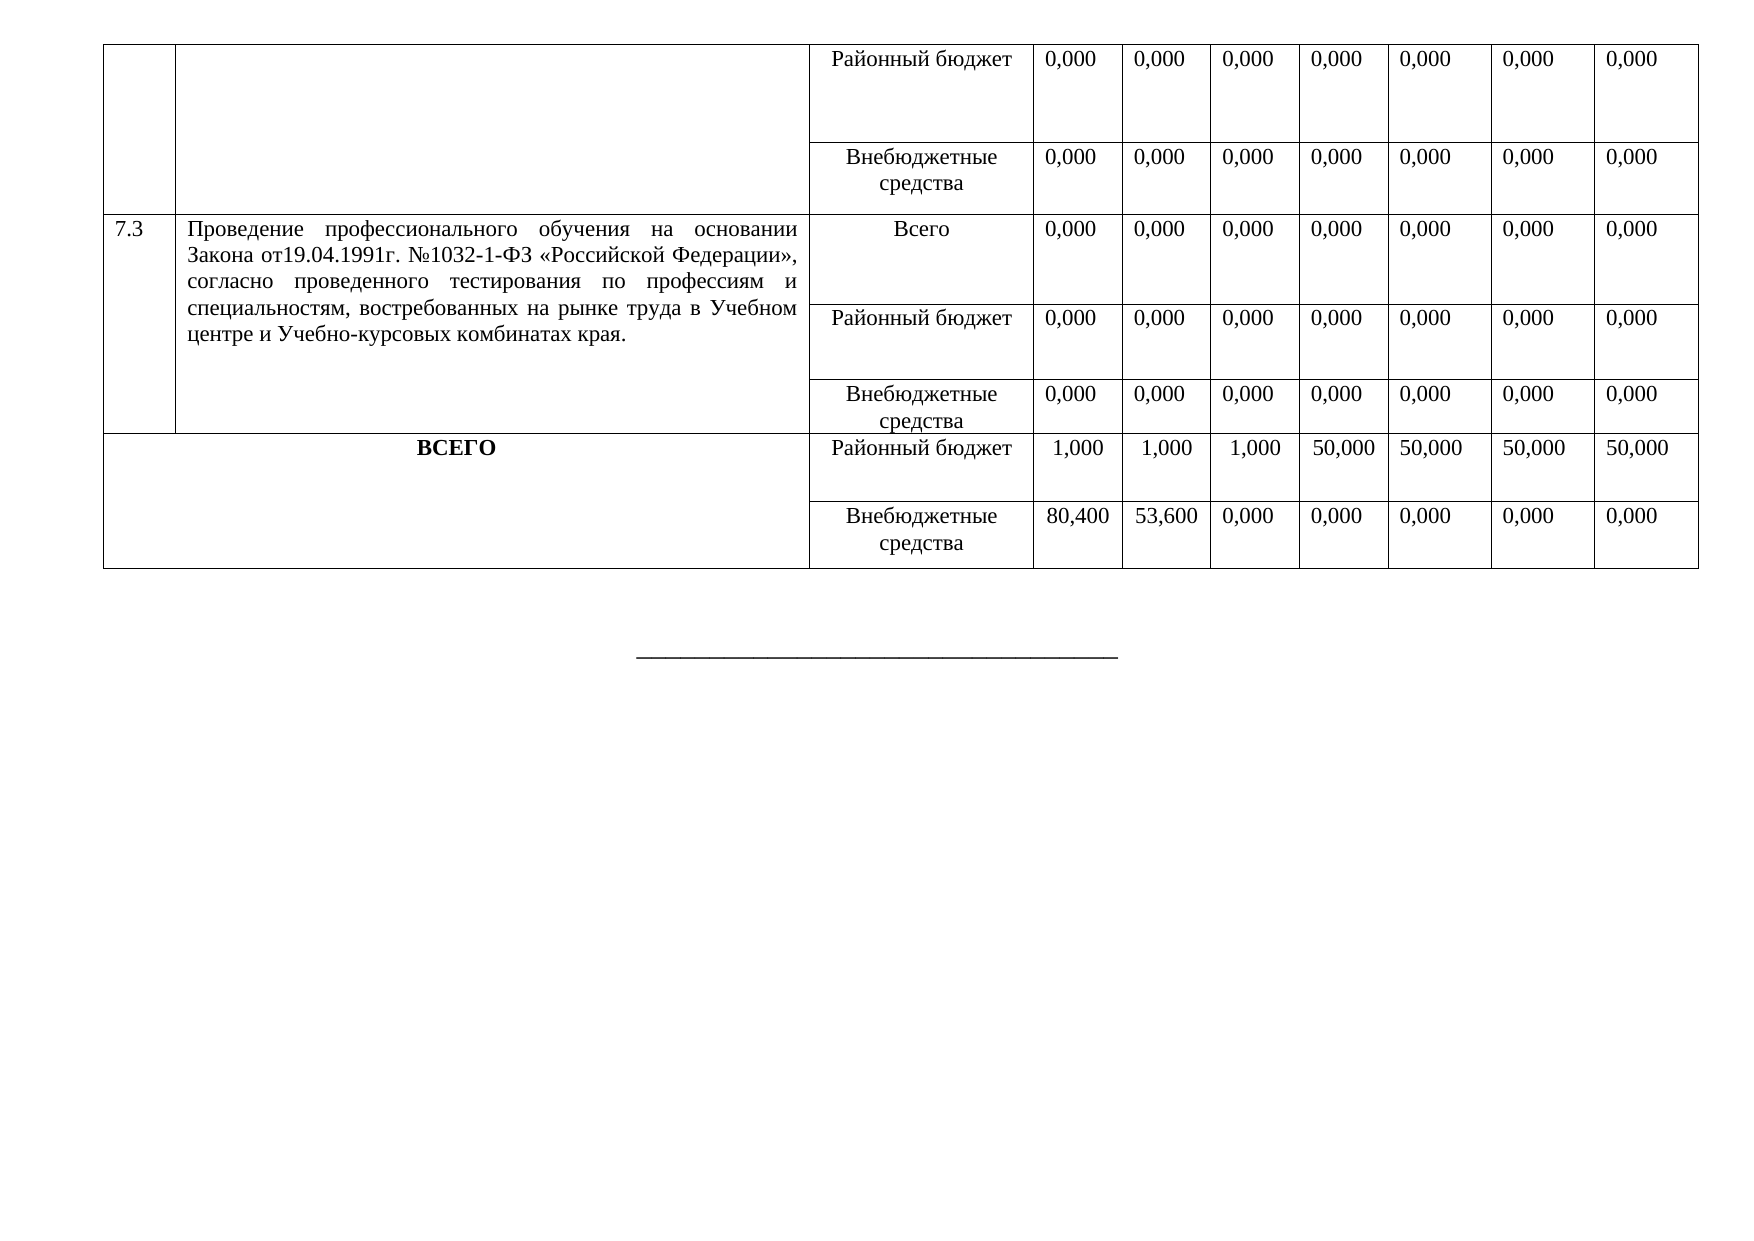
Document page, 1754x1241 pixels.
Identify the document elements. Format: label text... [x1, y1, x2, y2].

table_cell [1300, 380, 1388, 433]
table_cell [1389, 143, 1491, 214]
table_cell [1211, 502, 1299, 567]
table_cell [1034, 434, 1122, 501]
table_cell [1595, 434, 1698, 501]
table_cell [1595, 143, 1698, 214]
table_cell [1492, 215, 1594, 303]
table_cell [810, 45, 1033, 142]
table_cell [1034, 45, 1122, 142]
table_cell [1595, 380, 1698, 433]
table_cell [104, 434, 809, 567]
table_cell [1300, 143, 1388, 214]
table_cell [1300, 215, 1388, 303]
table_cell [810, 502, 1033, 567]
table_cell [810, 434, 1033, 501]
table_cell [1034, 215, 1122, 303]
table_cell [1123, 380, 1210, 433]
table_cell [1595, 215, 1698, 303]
text _________________________________ [118, 628, 1636, 662]
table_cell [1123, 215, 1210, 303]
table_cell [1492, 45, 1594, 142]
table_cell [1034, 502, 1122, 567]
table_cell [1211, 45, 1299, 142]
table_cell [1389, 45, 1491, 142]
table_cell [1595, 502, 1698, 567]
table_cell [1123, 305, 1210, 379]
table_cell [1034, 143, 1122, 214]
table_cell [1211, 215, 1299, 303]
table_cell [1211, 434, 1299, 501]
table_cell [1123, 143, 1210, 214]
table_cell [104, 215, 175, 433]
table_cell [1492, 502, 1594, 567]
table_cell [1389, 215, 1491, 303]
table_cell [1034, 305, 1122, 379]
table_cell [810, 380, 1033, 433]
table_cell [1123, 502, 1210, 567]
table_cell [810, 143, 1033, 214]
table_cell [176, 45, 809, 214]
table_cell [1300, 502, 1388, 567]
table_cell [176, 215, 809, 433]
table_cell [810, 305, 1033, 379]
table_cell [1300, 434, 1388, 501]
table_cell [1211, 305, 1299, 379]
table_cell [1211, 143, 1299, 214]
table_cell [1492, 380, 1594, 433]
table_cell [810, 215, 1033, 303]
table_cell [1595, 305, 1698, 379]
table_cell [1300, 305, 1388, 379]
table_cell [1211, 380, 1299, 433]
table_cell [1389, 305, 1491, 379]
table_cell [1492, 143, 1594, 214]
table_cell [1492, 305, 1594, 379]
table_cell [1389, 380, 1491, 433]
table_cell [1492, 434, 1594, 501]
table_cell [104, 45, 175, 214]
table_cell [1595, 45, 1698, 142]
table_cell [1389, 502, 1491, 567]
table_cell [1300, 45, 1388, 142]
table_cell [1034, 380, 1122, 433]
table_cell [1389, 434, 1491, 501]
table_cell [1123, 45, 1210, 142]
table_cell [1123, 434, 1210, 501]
